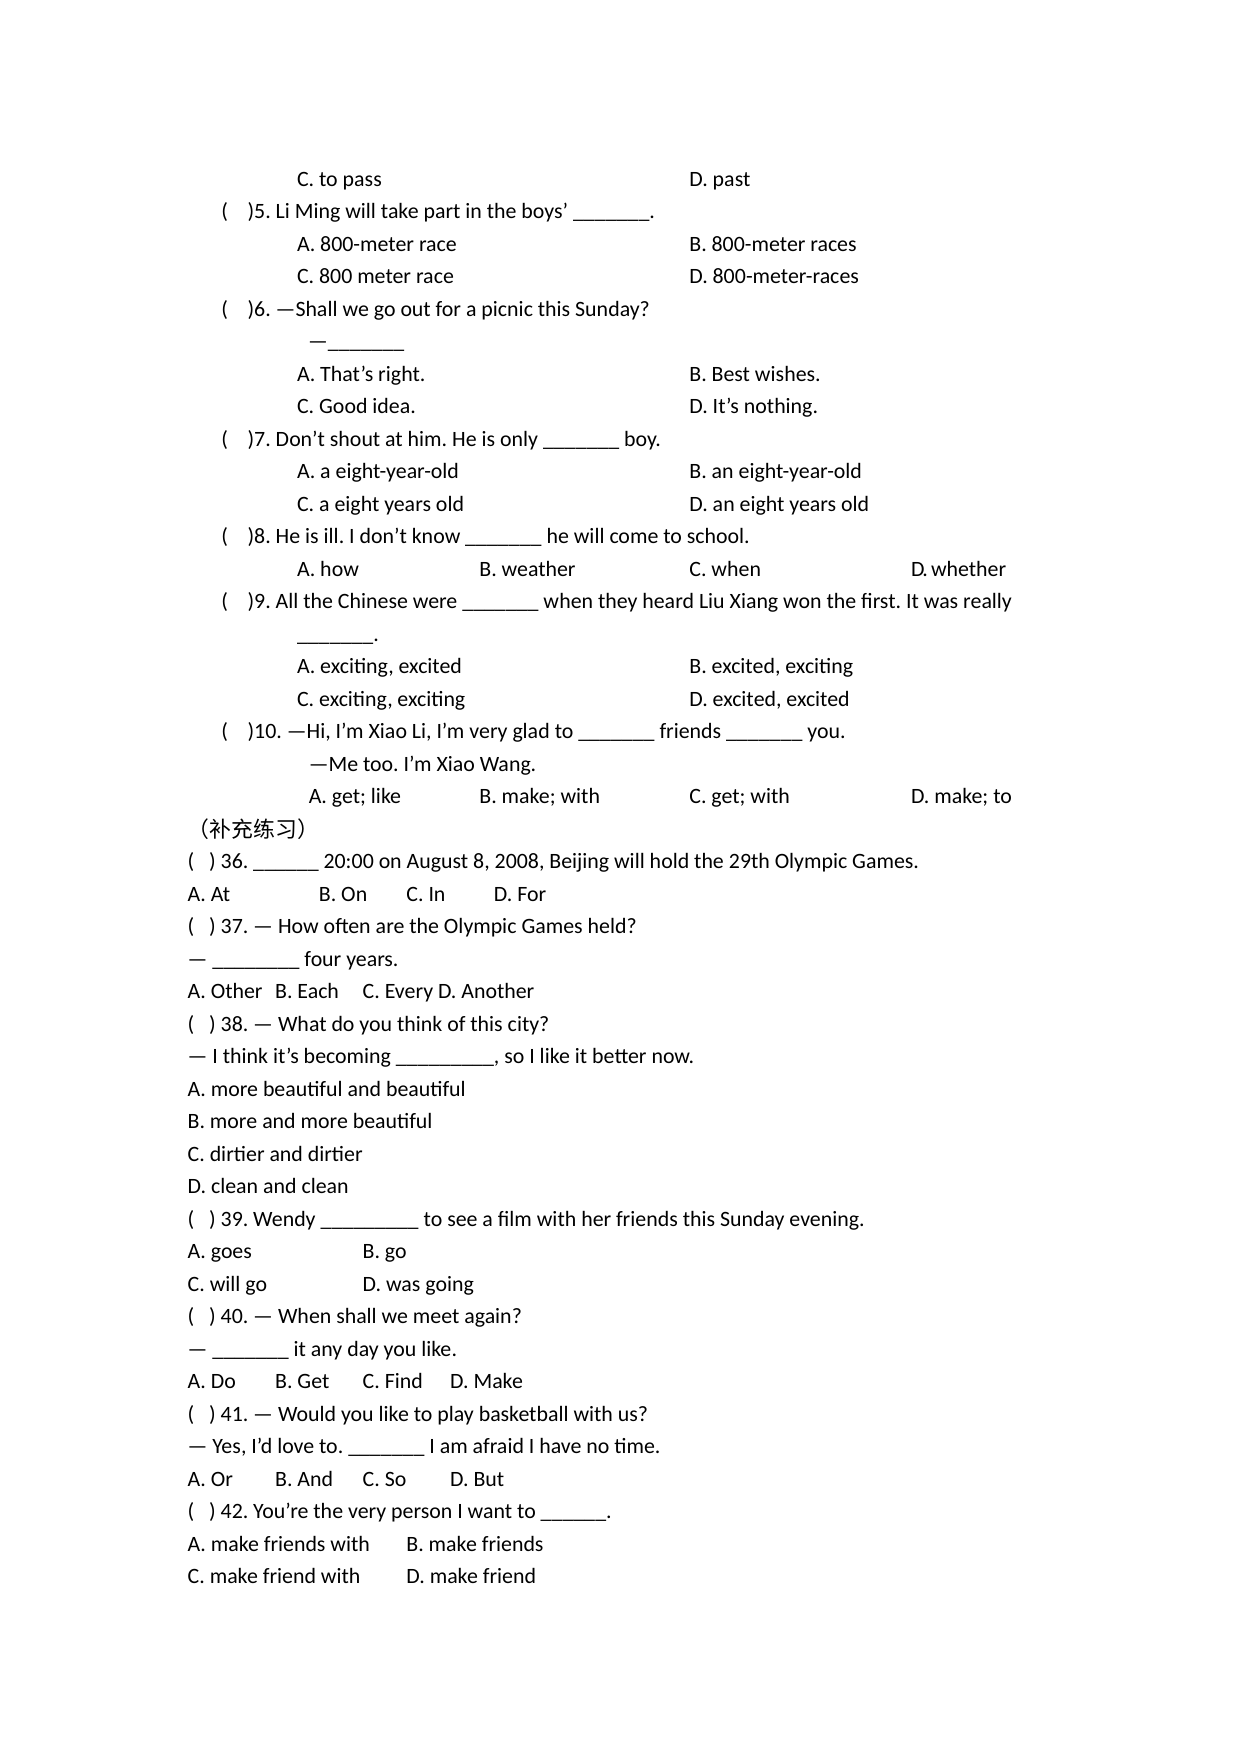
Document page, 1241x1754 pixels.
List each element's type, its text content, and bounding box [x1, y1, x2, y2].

text A. At B. On C. In D. For [187, 877, 1053, 909]
text — I think it’s becoming _________, so I like it better now. [187, 1039, 1053, 1072]
text _______. [187, 617, 1053, 649]
text D. clean and clean [187, 1169, 1053, 1202]
text — _______ it any day you like. [187, 1332, 1053, 1364]
text C. dirtier and dirtier [187, 1137, 1053, 1169]
text A. 800-meter race B. 800-meter races [187, 227, 1053, 259]
text C. will go D. was going [187, 1267, 1053, 1299]
text A. get; like B. make; with C. get; with D. make; to [187, 779, 1053, 812]
text C. make friend with D. make friend [187, 1559, 1053, 1592]
text A. how B. weather C. when D. whether [187, 552, 1053, 584]
text A. a eight-year-old B. an eight-year-old [187, 454, 1053, 487]
text ( )9. All the Chinese were _______ when they heard Liu Xiang won the first. It was really [187, 584, 1053, 617]
text ( )7. Don’t shout at him. He is only _______ boy. [187, 422, 1053, 454]
text C. exciting, exciting D. excited, excited [187, 682, 1053, 714]
text A. make friends with B. make friends [187, 1527, 1053, 1559]
text ( ) 37. — How often are the Olympic Games held? [187, 909, 1053, 942]
text ( )10. —Hi, I’m Xiao Li, I’m very glad to _______ friends _______ you. [187, 714, 1053, 747]
text （补充练习） [187, 812, 1053, 844]
text ( ) 42. You’re the very person I want to ______. [187, 1494, 1053, 1527]
text ( ) 36. ______ 20:00 on August 8, 2008, Beijing will hold the 29th Olympic Games. [187, 844, 1053, 877]
text A. Other B. Each C. Every D. Another [187, 974, 1053, 1007]
text C. Good idea. D. It’s nothing. [187, 389, 1053, 422]
text —Me too. I’m Xiao Wang. [187, 747, 1053, 779]
text B. more and more beautiful [187, 1104, 1053, 1137]
text C. to pass D. past [187, 162, 1053, 194]
text —_______ [187, 324, 1053, 357]
text ( )5. Li Ming will take part in the boys’ _______. [187, 194, 1053, 227]
text ( ) 38. — What do you think of this city? [187, 1007, 1053, 1039]
text A. exciting, excited B. excited, exciting [187, 649, 1053, 682]
text A. That’s right. B. Best wishes. [187, 357, 1053, 389]
text — Yes, I’d love to. _______ I am afraid I have no time. [187, 1429, 1053, 1462]
text ( ) 39. Wendy _________ to see a film with her friends this Sunday evening. [187, 1202, 1053, 1234]
text ( ) 40. — When shall we meet again? [187, 1299, 1053, 1332]
text C. 800 meter race D. 800-meter-races [187, 259, 1053, 292]
text A. Or B. And C. So D. But [187, 1462, 1053, 1494]
text C. a eight years old D. an eight years old [187, 487, 1053, 519]
text A. Do B. Get C. Find D. Make [187, 1364, 1053, 1397]
text ( )6. —Shall we go out for a picnic this Sunday? [187, 292, 1053, 324]
text A. more beautiful and beautiful [187, 1072, 1053, 1104]
text A. goes B. go [187, 1234, 1053, 1267]
text ( )8. He is ill. I don’t know _______ he will come to school. [187, 519, 1053, 552]
text — ________ four years. [187, 942, 1053, 974]
text ( ) 41. — Would you like to play basketball with us? [187, 1397, 1053, 1429]
